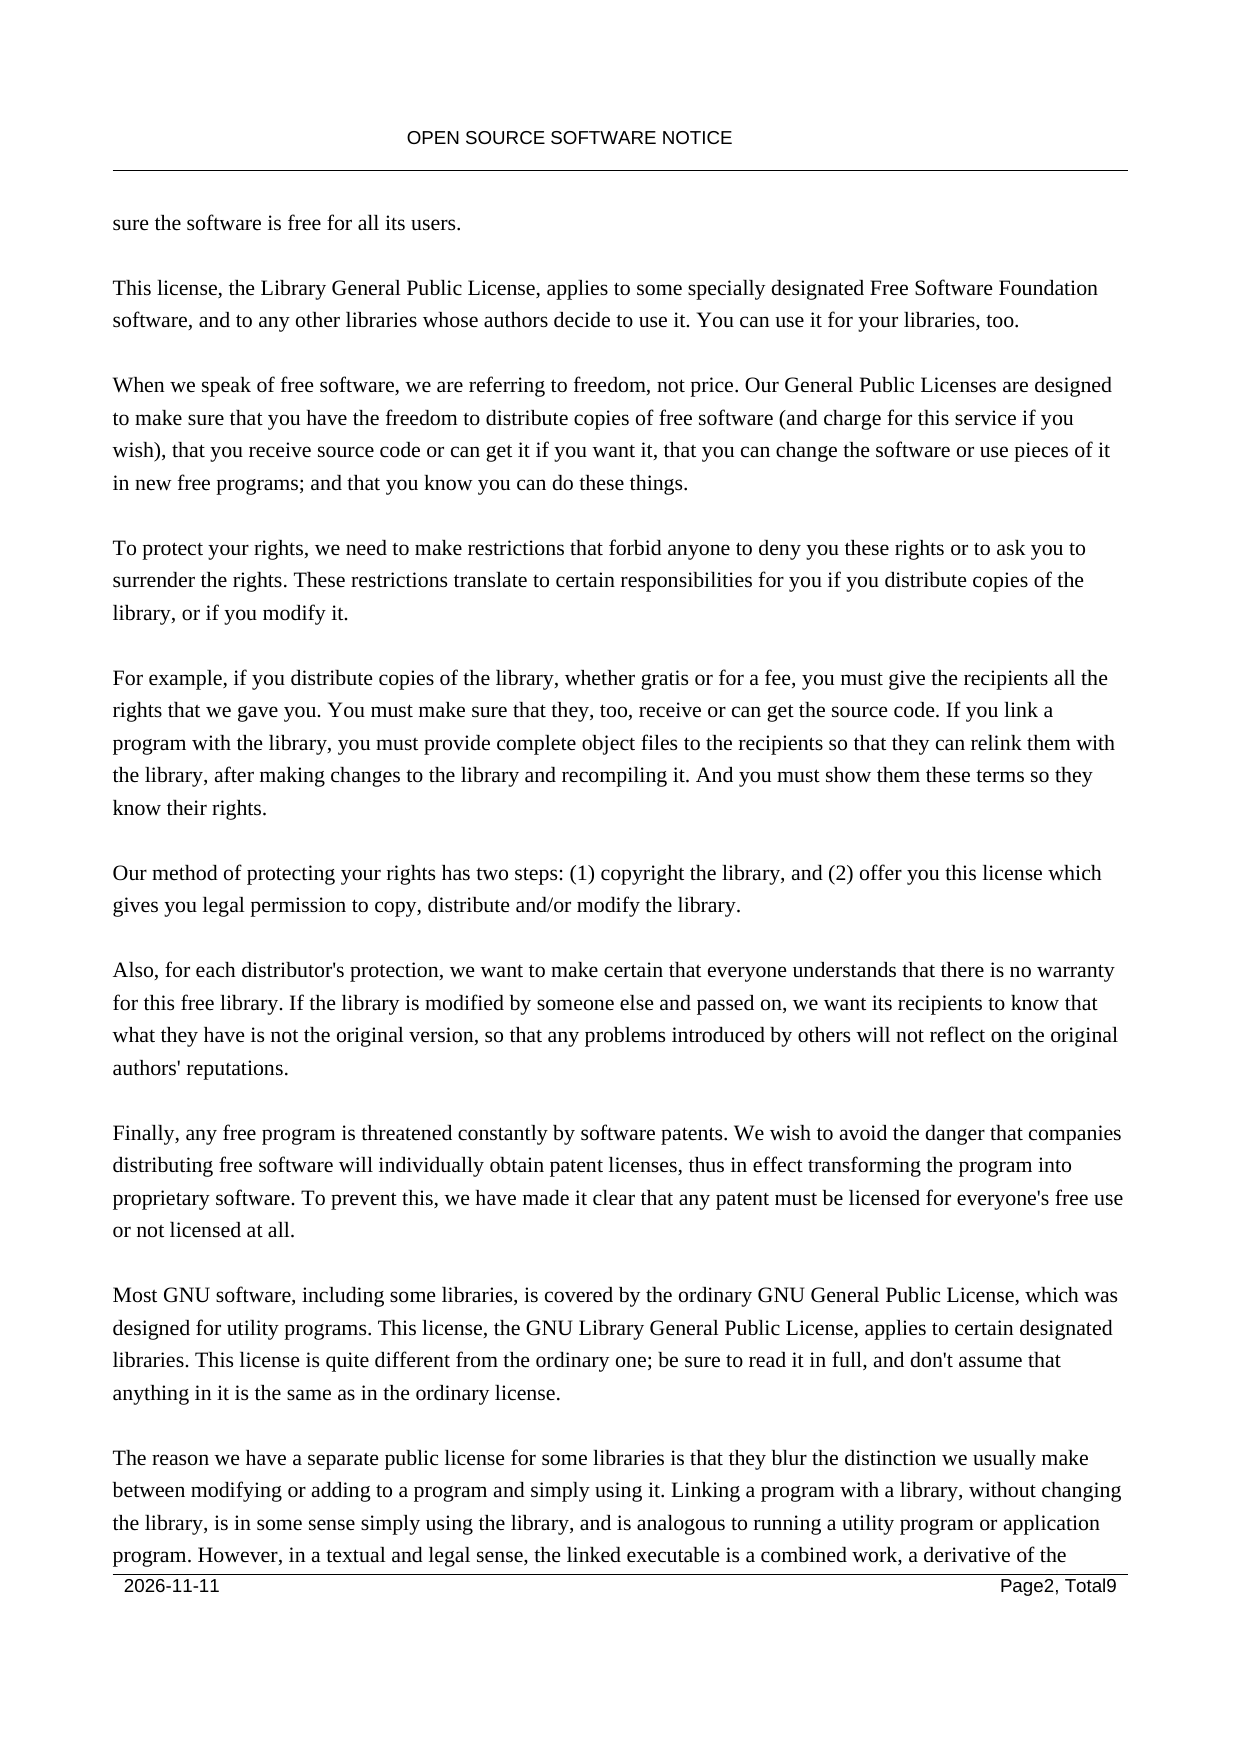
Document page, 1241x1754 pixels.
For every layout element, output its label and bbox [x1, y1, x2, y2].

text [112, 206, 1128, 1571]
